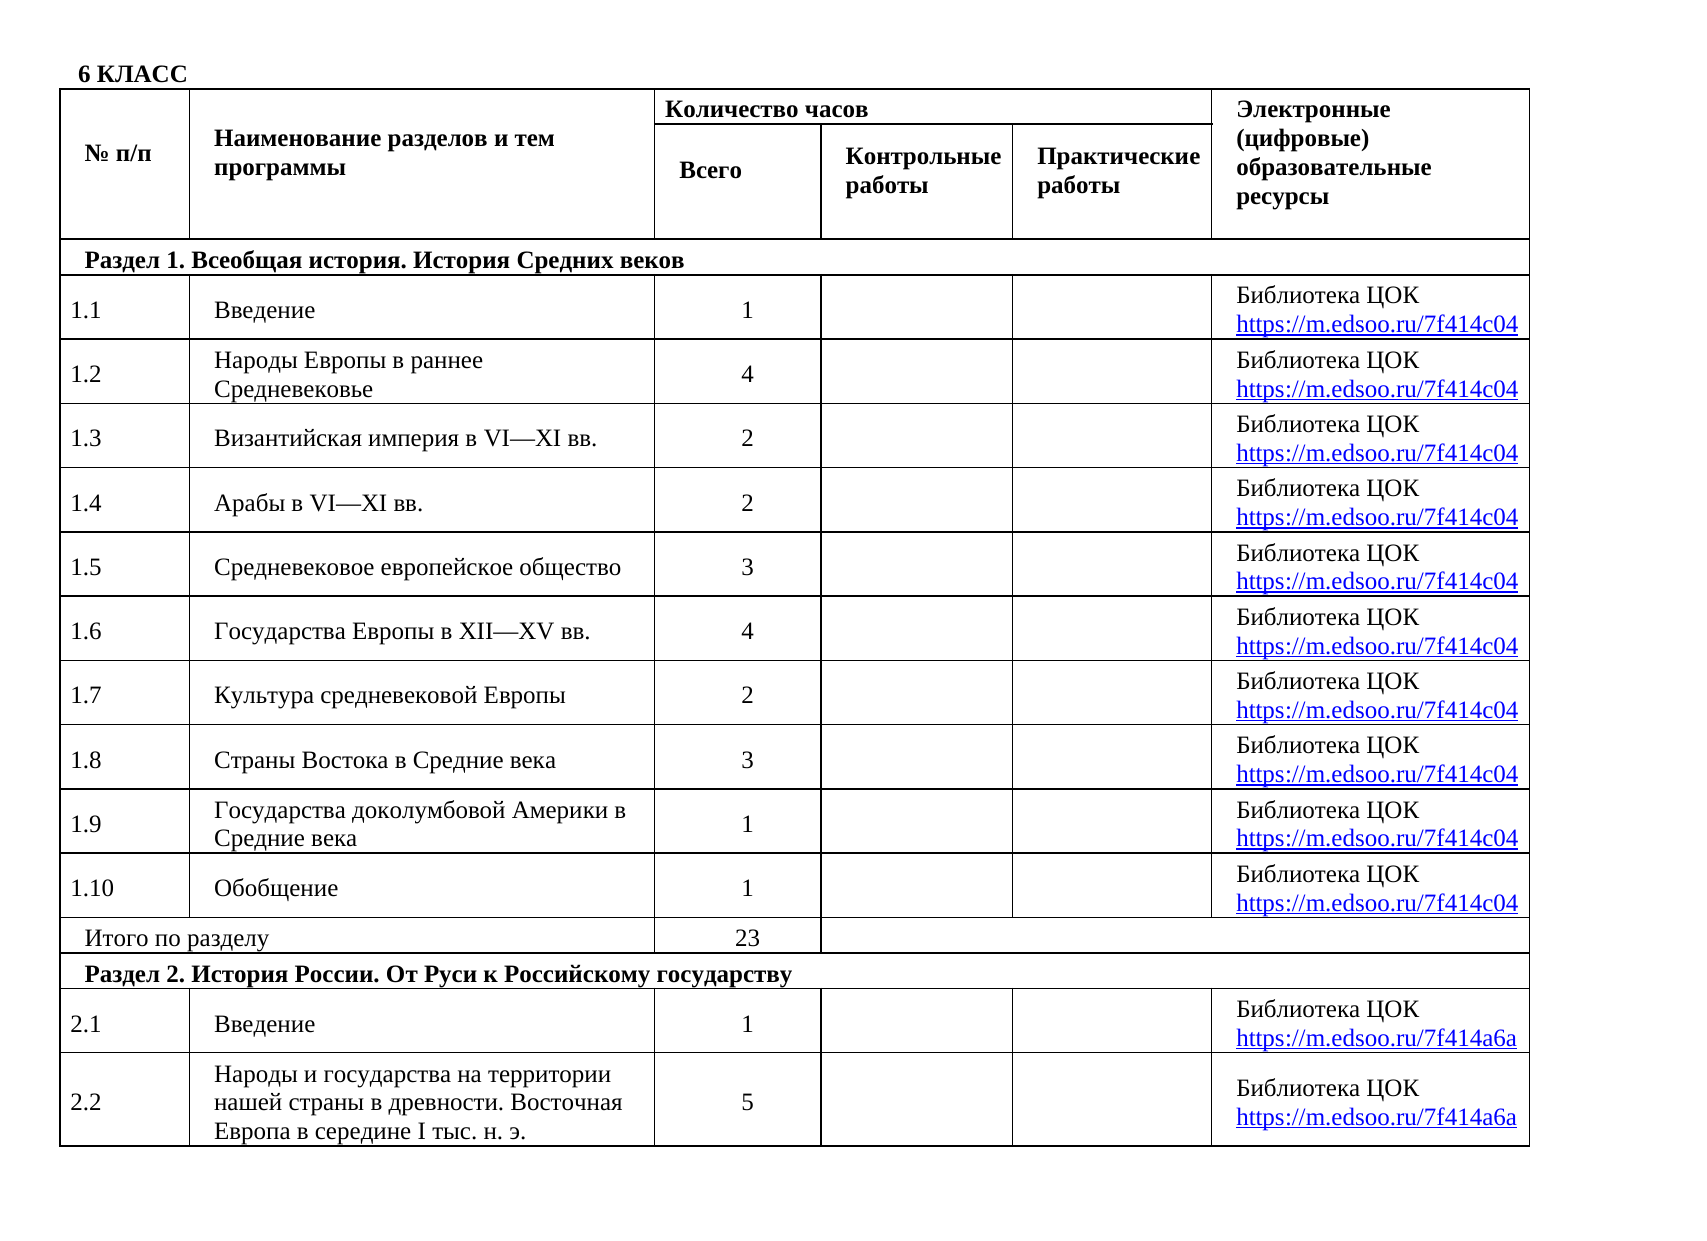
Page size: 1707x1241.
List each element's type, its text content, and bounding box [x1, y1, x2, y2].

table_cell 4 [655, 340, 820, 402]
table_cell Контрольные работы [822, 125, 1012, 238]
table_cell [822, 533, 1012, 595]
table_cell [1013, 468, 1211, 531]
table_cell Народы и государства на территории нашей страны в древности. Восточная Европа в середине I тыс. н. э. [190, 1053, 654, 1145]
table_cell Библиотека ЦОК https://m.edsoo.ru/7f414c04 [1212, 661, 1529, 724]
table_cell Библиотека ЦОК https://m.edsoo.ru/7f414c04 [1212, 597, 1529, 659]
table_cell [822, 918, 1529, 952]
table_cell Византийская империя в VI—XI вв. [190, 404, 654, 467]
table_cell Практические работы [1013, 125, 1211, 238]
table_cell Введение [190, 276, 654, 338]
table_cell 1.1 [61, 276, 189, 338]
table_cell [1212, 1053, 1529, 1145]
table_header № п/п [61, 90, 189, 238]
table_cell Библиотека ЦОК https://m.edsoo.ru/7f414c04 [1212, 725, 1529, 788]
table_cell [1013, 340, 1211, 402]
table_cell Библиотека ЦОК https://m.edsoo.ru/7f414c04 [1212, 468, 1529, 531]
table_cell Государства доколумбовой Америки в Средние века [190, 790, 654, 852]
table_cell Библиотека ЦОК https://m.edsoo.ru/7f414c04 [1212, 276, 1529, 338]
table_cell Библиотека ЦОК https://m.edsoo.ru/7f414c04 [1212, 790, 1529, 852]
table_cell 2 [655, 404, 820, 467]
table_cell 4 [655, 597, 820, 659]
table_header Наименование разделов и тем программы [190, 90, 654, 238]
table_cell [822, 404, 1012, 467]
table_cell [1013, 989, 1211, 1052]
table_cell [822, 661, 1012, 724]
table_cell Обобщение [190, 854, 654, 917]
table_cell Средневековое европейское общество [190, 533, 654, 595]
table_cell Арабы в VI—ХI вв. [190, 468, 654, 531]
table_cell [822, 1053, 1012, 1145]
table_cell 2.2 [61, 1053, 189, 1145]
table_cell 1.5 [61, 533, 189, 595]
table_cell 1.2 [61, 340, 189, 402]
table_cell [1013, 597, 1211, 659]
table_cell [1013, 790, 1211, 852]
table_cell [822, 854, 1012, 917]
table_cell [822, 468, 1012, 531]
table_cell 3 [655, 533, 820, 595]
table_cell 1.4 [61, 468, 189, 531]
text 6 КЛАСС [72, 59, 1647, 88]
table_cell [1013, 533, 1211, 595]
table_cell [822, 989, 1012, 1052]
table_cell 5 [655, 1053, 820, 1145]
table_cell 2 [655, 661, 820, 724]
table_cell [1013, 661, 1211, 724]
table_cell [1013, 725, 1211, 788]
table_cell [1013, 854, 1211, 917]
table_cell [822, 340, 1012, 402]
table_cell Народы Европы в раннее Средневековье [190, 340, 654, 402]
table_cell [822, 790, 1012, 852]
table_cell 23 [655, 918, 820, 952]
table_cell [1013, 276, 1211, 338]
table_cell [822, 725, 1012, 788]
table_cell Введение [190, 989, 654, 1052]
table_cell 2 [655, 468, 820, 531]
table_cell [1212, 989, 1529, 1052]
table_cell [1013, 1053, 1211, 1145]
table_cell 1 [655, 790, 820, 852]
table_cell Культура средневековой Европы [190, 661, 654, 724]
table_cell 1.9 [61, 790, 189, 852]
table_cell Раздел 1. Всеобщая история. История Средних веков [61, 240, 1529, 274]
table_cell Библиотека ЦОК https://m.edsoo.ru/7f414c04 [1212, 533, 1529, 595]
table_cell Библиотека ЦОК https://m.edsoo.ru/7f414c04 [1212, 854, 1529, 917]
table_cell Государства Европы в XII—XV вв. [190, 597, 654, 659]
table_cell Итого по разделу [61, 918, 654, 952]
table_cell [822, 597, 1012, 659]
table_header Электронные (цифровые) образовательные ресурсы [1212, 90, 1529, 238]
table_cell [822, 276, 1012, 338]
table_cell [1013, 404, 1211, 467]
table_cell 3 [655, 725, 820, 788]
table_cell Библиотека ЦОК https://m.edsoo.ru/7f414c04 [1212, 340, 1529, 402]
table_cell 1.6 [61, 597, 189, 659]
table_cell 1.10 [61, 854, 189, 917]
table_cell 1 [655, 854, 820, 917]
table_cell 1.3 [61, 404, 189, 467]
table_cell 1.7 [61, 661, 189, 724]
table_cell Страны Востока в Средние века [190, 725, 654, 788]
table_cell 1 [655, 276, 820, 338]
table_cell Библиотека ЦОК https://m.edsoo.ru/7f414c04 [1212, 404, 1529, 467]
table_cell 1 [655, 989, 820, 1052]
table_cell 2.1 [61, 989, 189, 1052]
table_header Количество часов [655, 90, 1211, 123]
table_cell Всего [655, 125, 820, 238]
table_cell 1.8 [61, 725, 189, 788]
table_cell Раздел 2. История России. От Руси к Российскому государству [61, 954, 1529, 988]
